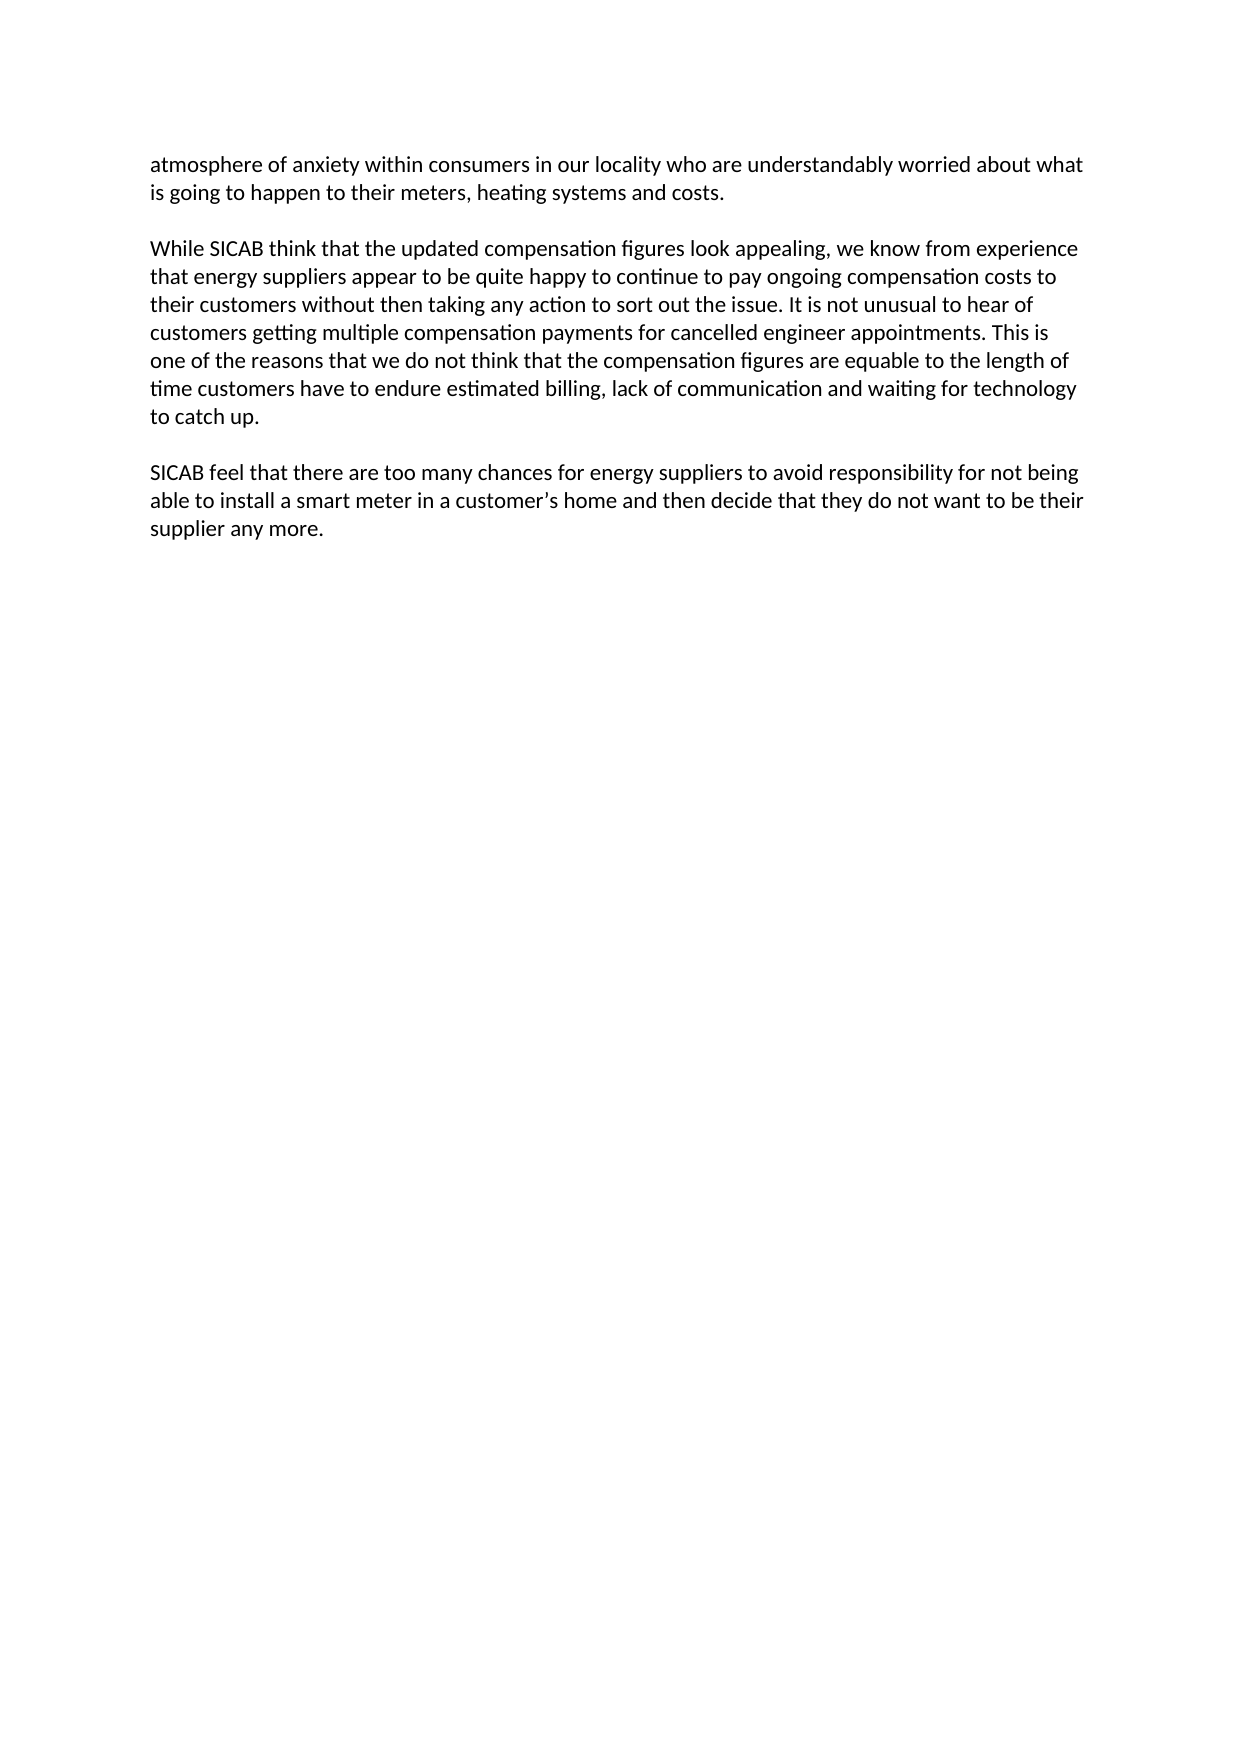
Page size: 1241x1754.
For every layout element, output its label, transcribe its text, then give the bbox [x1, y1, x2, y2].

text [150, 150, 1090, 206]
text While SICAB think that the updated compensation figures look appealing, we know from experience that energy suppliers appear to be quite happy to continue to pay ongoing compensation costs to their customers without then taking any action to sort out the issue. It is not unusual to hear of customers getting multiple compensation payments for cancelled engineer appointments. This is one of the reasons that we do not think that the compensation figures are equable to the length of time customers have to endure estimated billing, lack of communication and waiting for technology to catch up. [150, 234, 1090, 430]
text SICAB feel that there are too many chances for energy suppliers to avoid responsibility for not being able to install a smart meter in a customer’s home and then decide that they do not want to be their supplier any more. [150, 458, 1090, 542]
